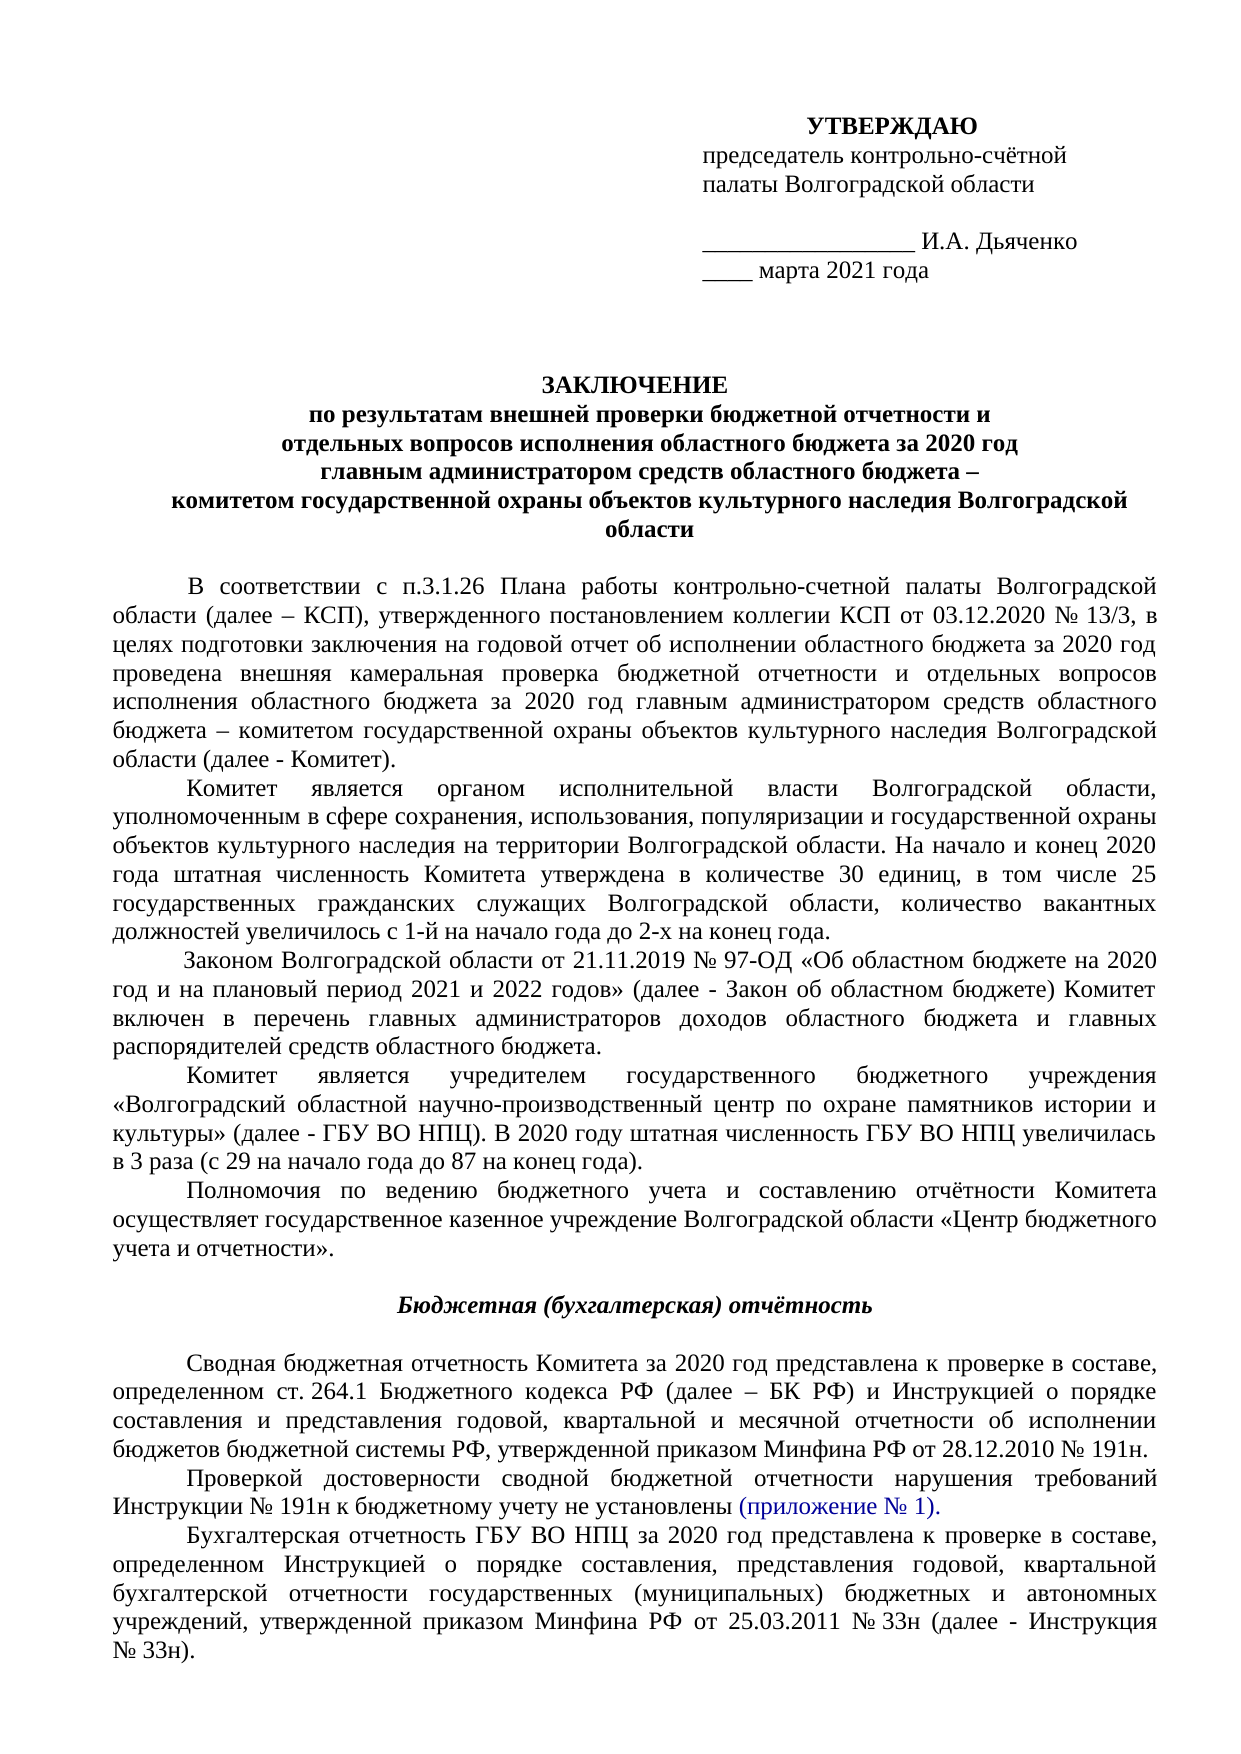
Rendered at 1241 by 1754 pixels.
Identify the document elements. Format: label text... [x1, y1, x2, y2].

text председатель контрольно-счётной [142, 140, 1157, 169]
text Сводная бюджетная отчетность Комитета за 2020 год представлена к проверке в составе, определенном ст. 264.1 Бюджетного кодекса РФ (далее – БК РФ) и Инструкцией о порядке составления и представления годовой, квартальной и месячной отчетности об исполнении бюджетов бюджетной системы РФ, утвержденной приказом Минфина РФ от 28.12.2010 № 191н. [112, 1348, 1157, 1463]
text палаты Волгоградской области [142, 169, 1157, 198]
text Комитет является органом исполнительной власти Волгоградской области, уполномоченным в сфере сохранения, использования, популяризации и государственной охраны объектов культурного наследия на территории Волгоградской области. На начало и конец 2020 года штатная численность Комитета утверждена в количестве 30 единиц, в том числе 25 государственных гражданских служащих Волгоградской области, количество вакантных должностей увеличилось с 1-й на начало года до 2-х на конец года. [112, 773, 1157, 945]
text Комитет является учредителем государственного бюджетного учреждения «Волгоградский областной научно-производственный центр по охране памятников истории и культуры» (далее - ГБУ ВО НПЦ). В 2020 году штатная численность ГБУ ВО НПЦ увеличилась в 3 раза (с 29 на начало года до 87 на конец года). [112, 1060, 1157, 1175]
text главным администратором средств областного бюджета – [142, 456, 1157, 485]
text Бюджетная (бухгалтерская) отчётность [112, 1290, 1157, 1319]
text по результатам внешней проверки бюджетной отчетности и [142, 399, 1157, 428]
text УТВЕРЖДАЮ [777, 111, 1157, 140]
text отдельных вопросов исполнения областного бюджета за 2020 год [142, 428, 1157, 456]
text Полномочия по ведению бюджетного учета и составлению отчётности Комитета осуществляет государственное казенное учреждение Волгоградской области «Центр бюджетного учета и отчетности». [112, 1175, 1157, 1261]
text комитетом государственной охраны объектов культурного наследия Волгоградской области [142, 485, 1157, 543]
text ____ марта 2021 года [142, 255, 1157, 284]
text _________________ И.А. Дьяченко [142, 226, 1157, 255]
text ЗАКЛЮЧЕНИЕ [112, 370, 1157, 399]
text Проверкой достоверности сводной бюджетной отчетности нарушения требований Инструкции № 191н к бюджетному учету не установлены (приложение № 1). [112, 1463, 1157, 1520]
text Бухгалтерская отчетность ГБУ ВО НПЦ за 2020 год представлена к проверке в составе, определенном Инструкцией о порядке составления, представления годовой, квартальной бухгалтерской отчетности государственных (муниципальных) бюджетных и автономных учреждений, утвержденной приказом Минфина РФ от 25.03.2011 № 33н (далее - Инструкция № 33н). [112, 1520, 1157, 1664]
text Законом Волгоградской области от 21.11.2019 № 97-ОД «Об областном бюджете на 2020 год и на плановый период 2021 и 2022 годов» (далее - Закон об областном бюджете) Комитет включен в перечень главных администраторов доходов областного бюджета и главных распорядителей средств областного бюджета. [112, 945, 1157, 1060]
text В соответствии с п.3.1.26 Плана работы контрольно-счетной палаты Волгоградской области (далее – КСП), утвержденного постановлением коллегии КСП от 03.12.2020 № 13/3, в целях подготовки заключения на годовой отчет об исполнении областного бюджета за 2020 год проведена внешняя камеральная проверка бюджетной отчетности и отдельных вопросов исполнения областного бюджета за 2020 год главным администратором средств областного бюджета – комитетом государственной охраны объектов культурного наследия Волгоградской области (далее - Комитет). [112, 571, 1157, 773]
